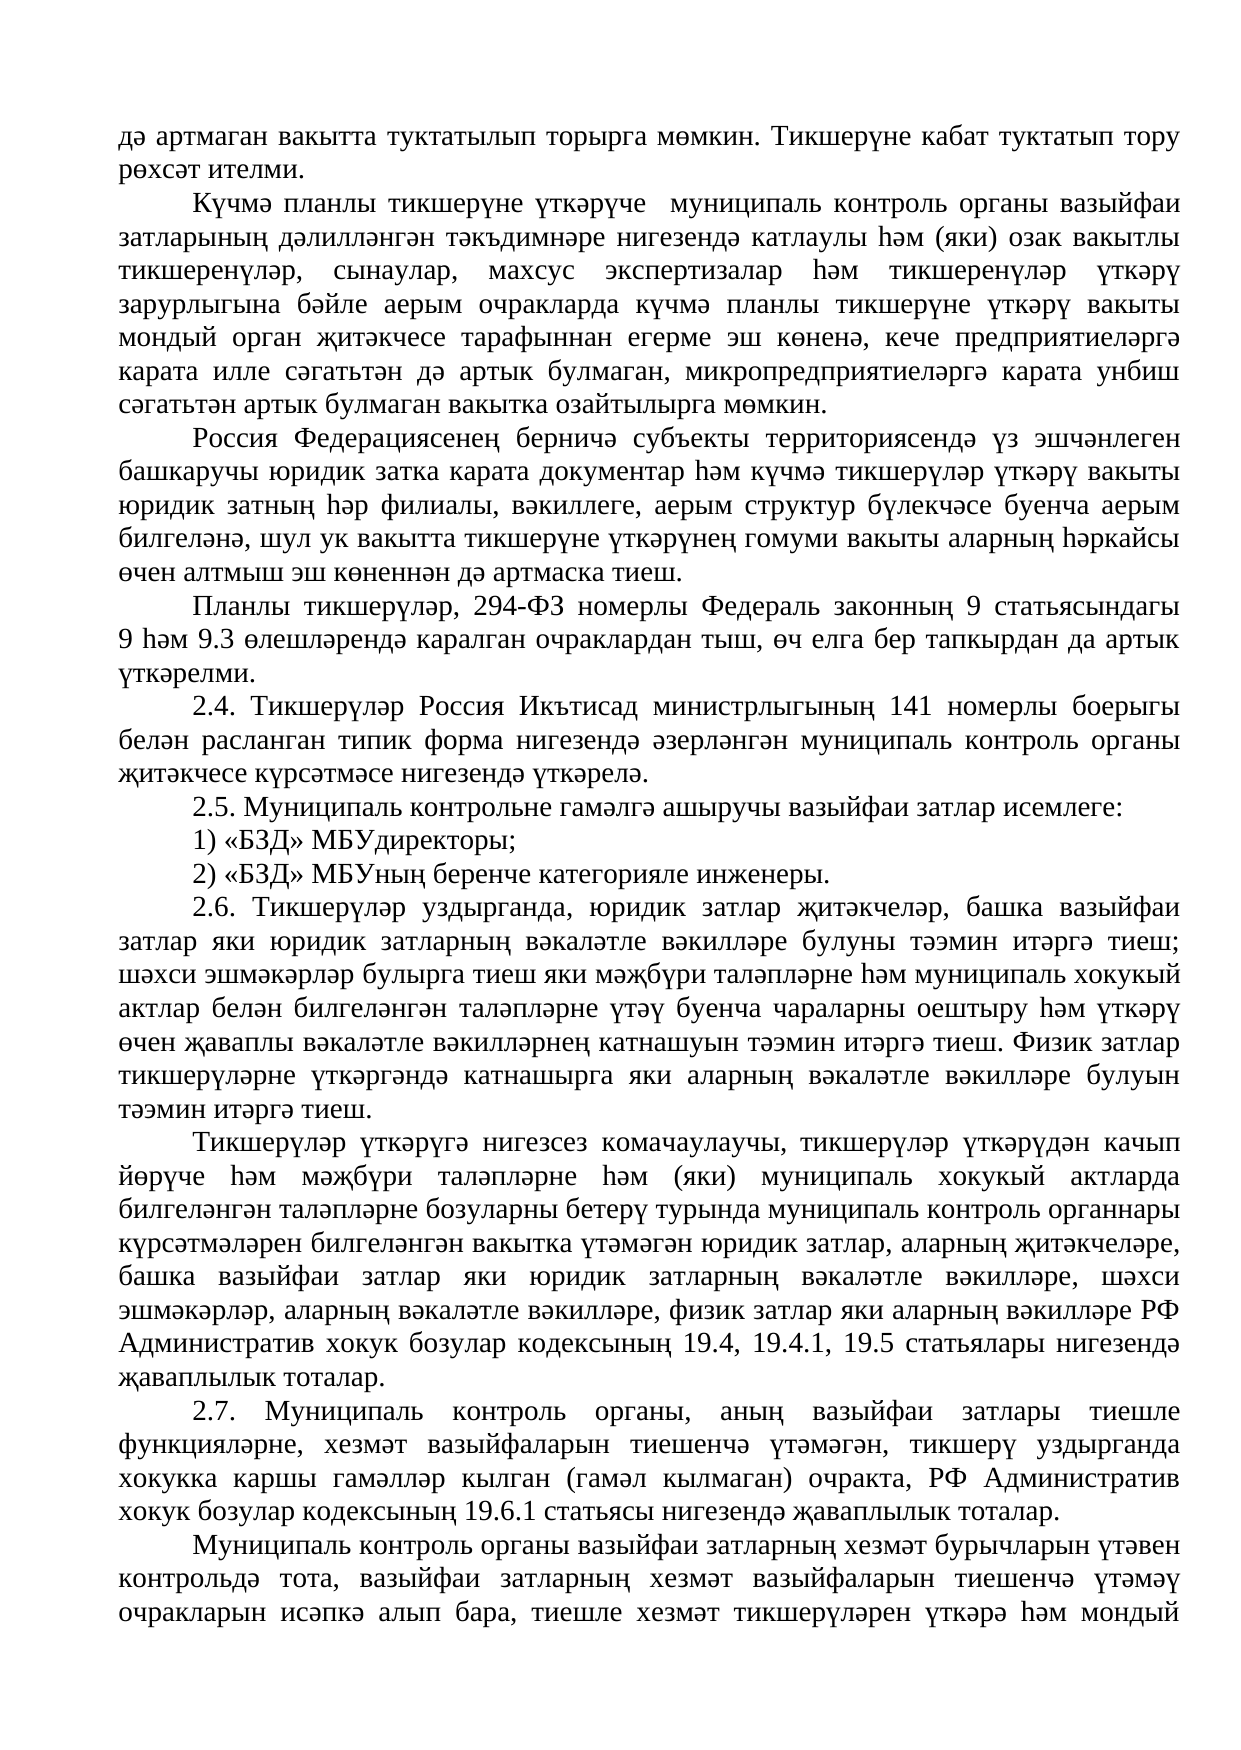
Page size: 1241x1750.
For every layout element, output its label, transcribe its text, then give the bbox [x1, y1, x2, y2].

text Тикшерүләр үткәрүгә нигезсез комачаулаучы, тикшерүләр үткәрүдән качып йөрүче һәм мәҗбүри таләпләрне һәм (яки) муниципаль хокукый актларда билгеләнгән таләпләрне бозуларны бетерү турында муниципаль контроль органнары күрсәтмәләрен билгеләнгән вакытка үтәмәгән юридик затлар, аларның җитәкчеләре, башка вазыйфаи затлар яки юридик затларның вәкаләтле вәкилләре, шәхси эшмәкәрләр, аларның вәкаләтле вәкилләре, физик затлар яки аларның вәкилләре РФ Административ хокук бозулар кодексының 19.4, 19.4.1, 19.5 статьялары нигезендә җаваплылык тоталар. [118, 1124, 1181, 1393]
text 2.7. Муниципаль контроль органы, аның вазыйфаи затлары тиешле функцияләрне, хезмәт вазыйфаларын тиешенчә үтәмәгән, тикшерү уздырганда хокукка каршы гамәлләр кылган (гамәл кылмаган) очракта, РФ Административ хокук бозулар кодексының 19.6.1 статьясы нигезендә җаваплылык тоталар. [118, 1393, 1181, 1527]
text 1) «БЗД» МБУдиректоры; [118, 822, 1181, 856]
text 2.5. Муниципаль контрольне гамәлгә ашыручы вазыйфаи затлар исемлеге: [118, 789, 1181, 822]
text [118, 1527, 1181, 1627]
text Планлы тикшерүләр, 294-ФЗ номерлы Федераль законның 9 статьясындагы 9 һәм 9.3 өлешләрендә каралган очраклардан тыш, өч елга бер тапкырдан да артык үткәрелми. [118, 588, 1181, 688]
text Россия Федерациясенең берничә субъекты территориясендә үз эшчәнлеген башкаручы юридик затка карата документар һәм күчмә тикшерүләр үткәрү вакыты юридик затның һәр филиалы, вәкиллеге, аерым структур бүлекчәсе буенча аерым билгеләнә, шул ук вакытта тикшерүне үткәрүнең гомуми вакыты аларның һәркайсы өчен алтмыш эш көненнән дә артмаска тиеш. [118, 420, 1181, 588]
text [118, 118, 1181, 185]
text 2.6. Тикшерүләр уздырганда, юридик затлар җитәкчеләр, башка вазыйфаи затлар яки юридик затларның вәкаләтле вәкилләре булуны тәэмин итәргә тиеш; шәхси эшмәкәрләр булырга тиеш яки мәҗбүри таләпләрне һәм муниципаль хокукый актлар белән билгеләнгән таләпләрне үтәү буенча чараларны оештыру һәм үткәрү өчен җаваплы вәкаләтле вәкилләрнең катнашуын тәэмин итәргә тиеш. Физик затлар тикшерүләрне үткәргәндә катнашырга яки аларның вәкаләтле вәкилләре булуын тәэмин итәргә тиеш. [118, 889, 1181, 1124]
text 2.4. Тикшерүләр Россия Икътисад министрлыгының 141 номерлы боерыгы белән расланган типик форма нигезендә әзерләнгән муниципаль контроль органы җитәкчесе күрсәтмәсе нигезендә үткәрелә. [118, 688, 1181, 789]
text 2) «БЗД» МБУның беренче категорияле инженеры. [118, 856, 1181, 889]
text Күчмә планлы тикшерүне үткәрүче муниципаль контроль органы вазыйфаи затларының дәлилләнгән тәкъдимнәре нигезендә катлаулы һәм (яки) озак вакытлы тикшеренүләр, сынаулар, махсус экспертизалар һәм тикшеренүләр үткәрү зарурлыгына бәйле аерым очракларда күчмә планлы тикшерүне үткәрү вакыты мондый орган җитәкчесе тарафыннан егерме эш көненә, кече предприятиеләргә карата илле сәгатьтән дә артык булмаган, микропредприятиеләргә карата унбиш сәгатьтән артык булмаган вакытка озайтылырга мөмкин. [118, 185, 1181, 420]
